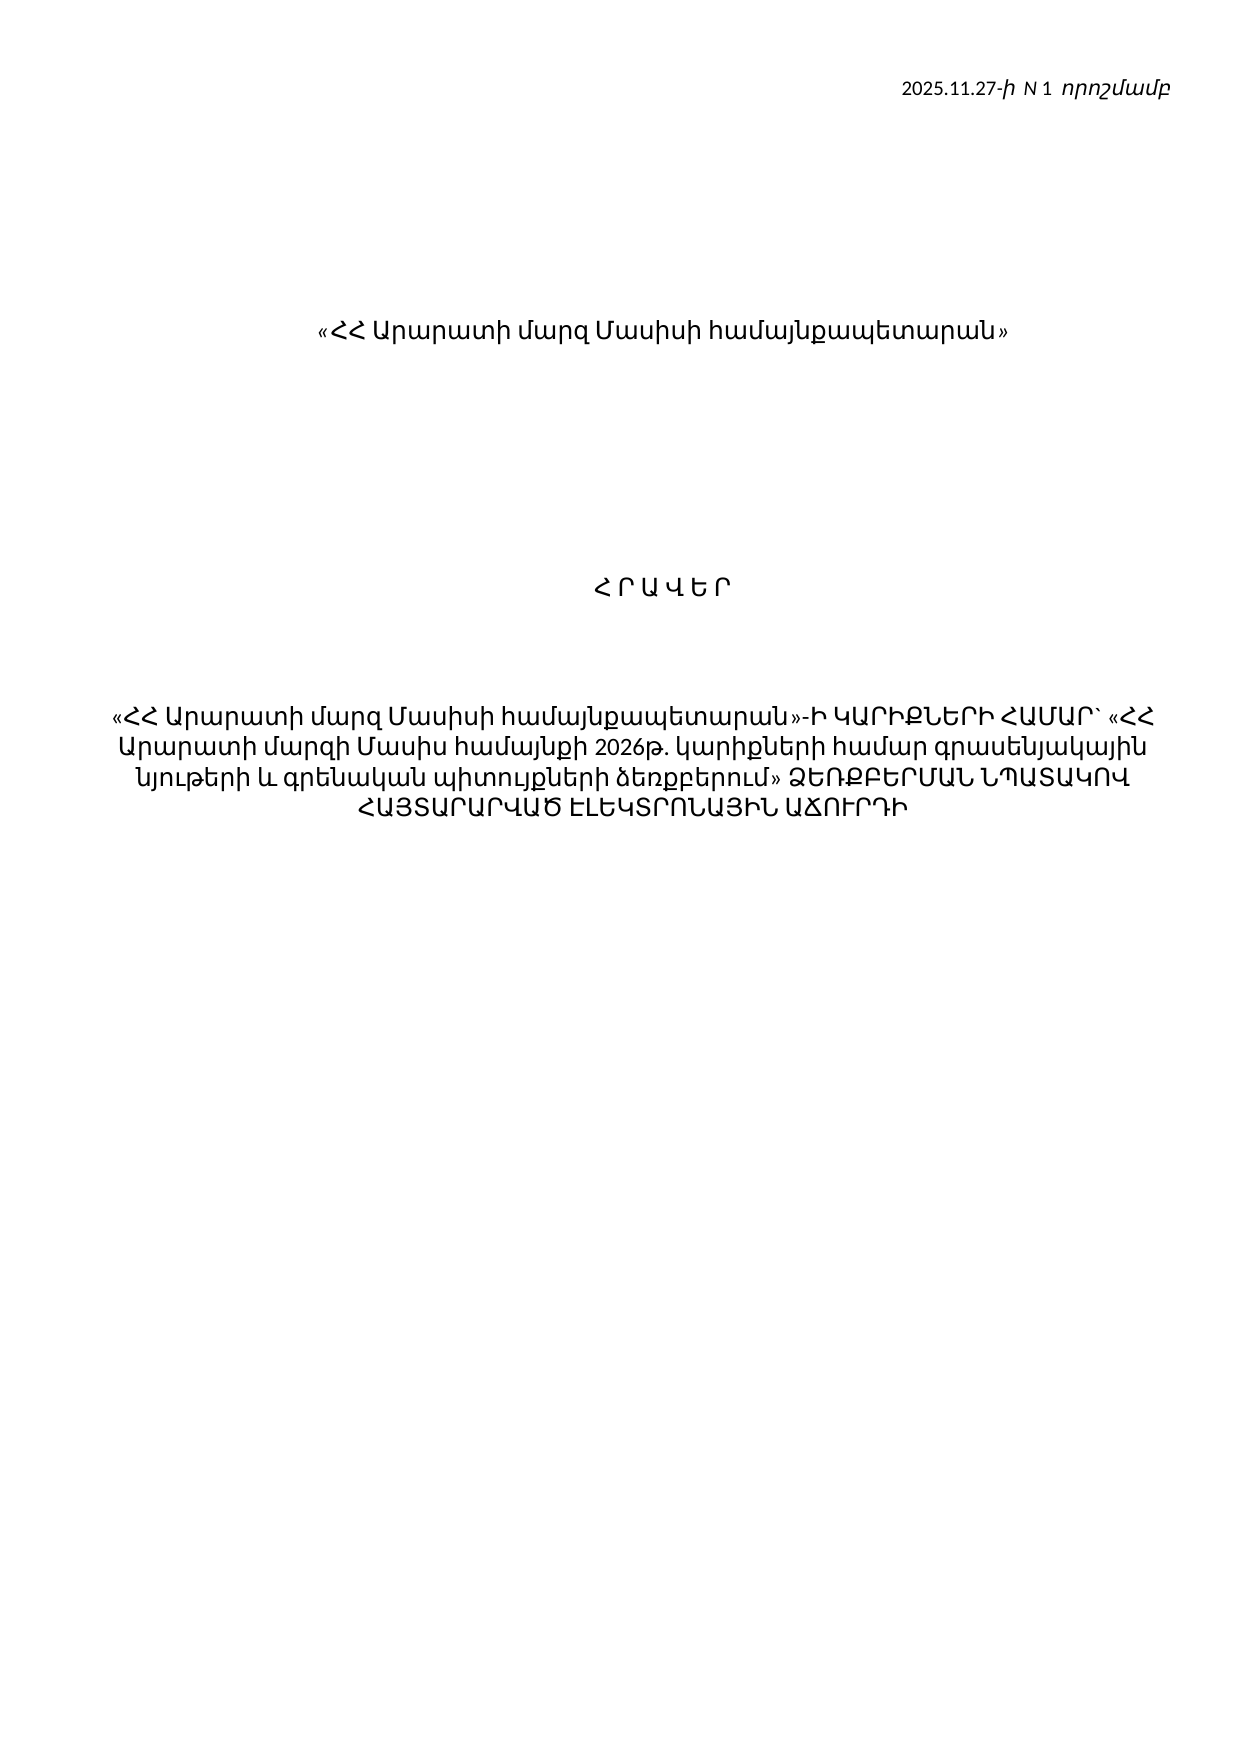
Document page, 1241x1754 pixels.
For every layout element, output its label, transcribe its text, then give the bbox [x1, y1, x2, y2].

text 2025.11.27 -ի N 1 որոշմամբ [94, 75, 1171, 100]
text Հ Ր Ա Վ Ե Ր [94, 572, 1172, 602]
text « ՀՀ Արարատի մարզ Մասիսի համայնքապետարան» [94, 316, 1172, 346]
text «ՀՀ Արարատի մարզ Մասիսի համայնքապետարան»-Ի ԿԱՐԻՔՆԵՐԻ ՀԱՄԱՐ` «ՀՀ Արարատի մարզի Մասիս համայնքի 2026թ. կարիքների համար գրասենյակային նյութերի և գրենական պիտույքների ձեռքբերում» ՁԵՌՔԲԵՐՄԱՆ ՆՊԱՏԱԿՈՎ ՀԱՅՏԱՐԱՐՎԱԾ ԷԼԵԿՏՐՈՆԱՅԻՆ ԱՃՈՒՐԴԻ [94, 701, 1172, 823]
